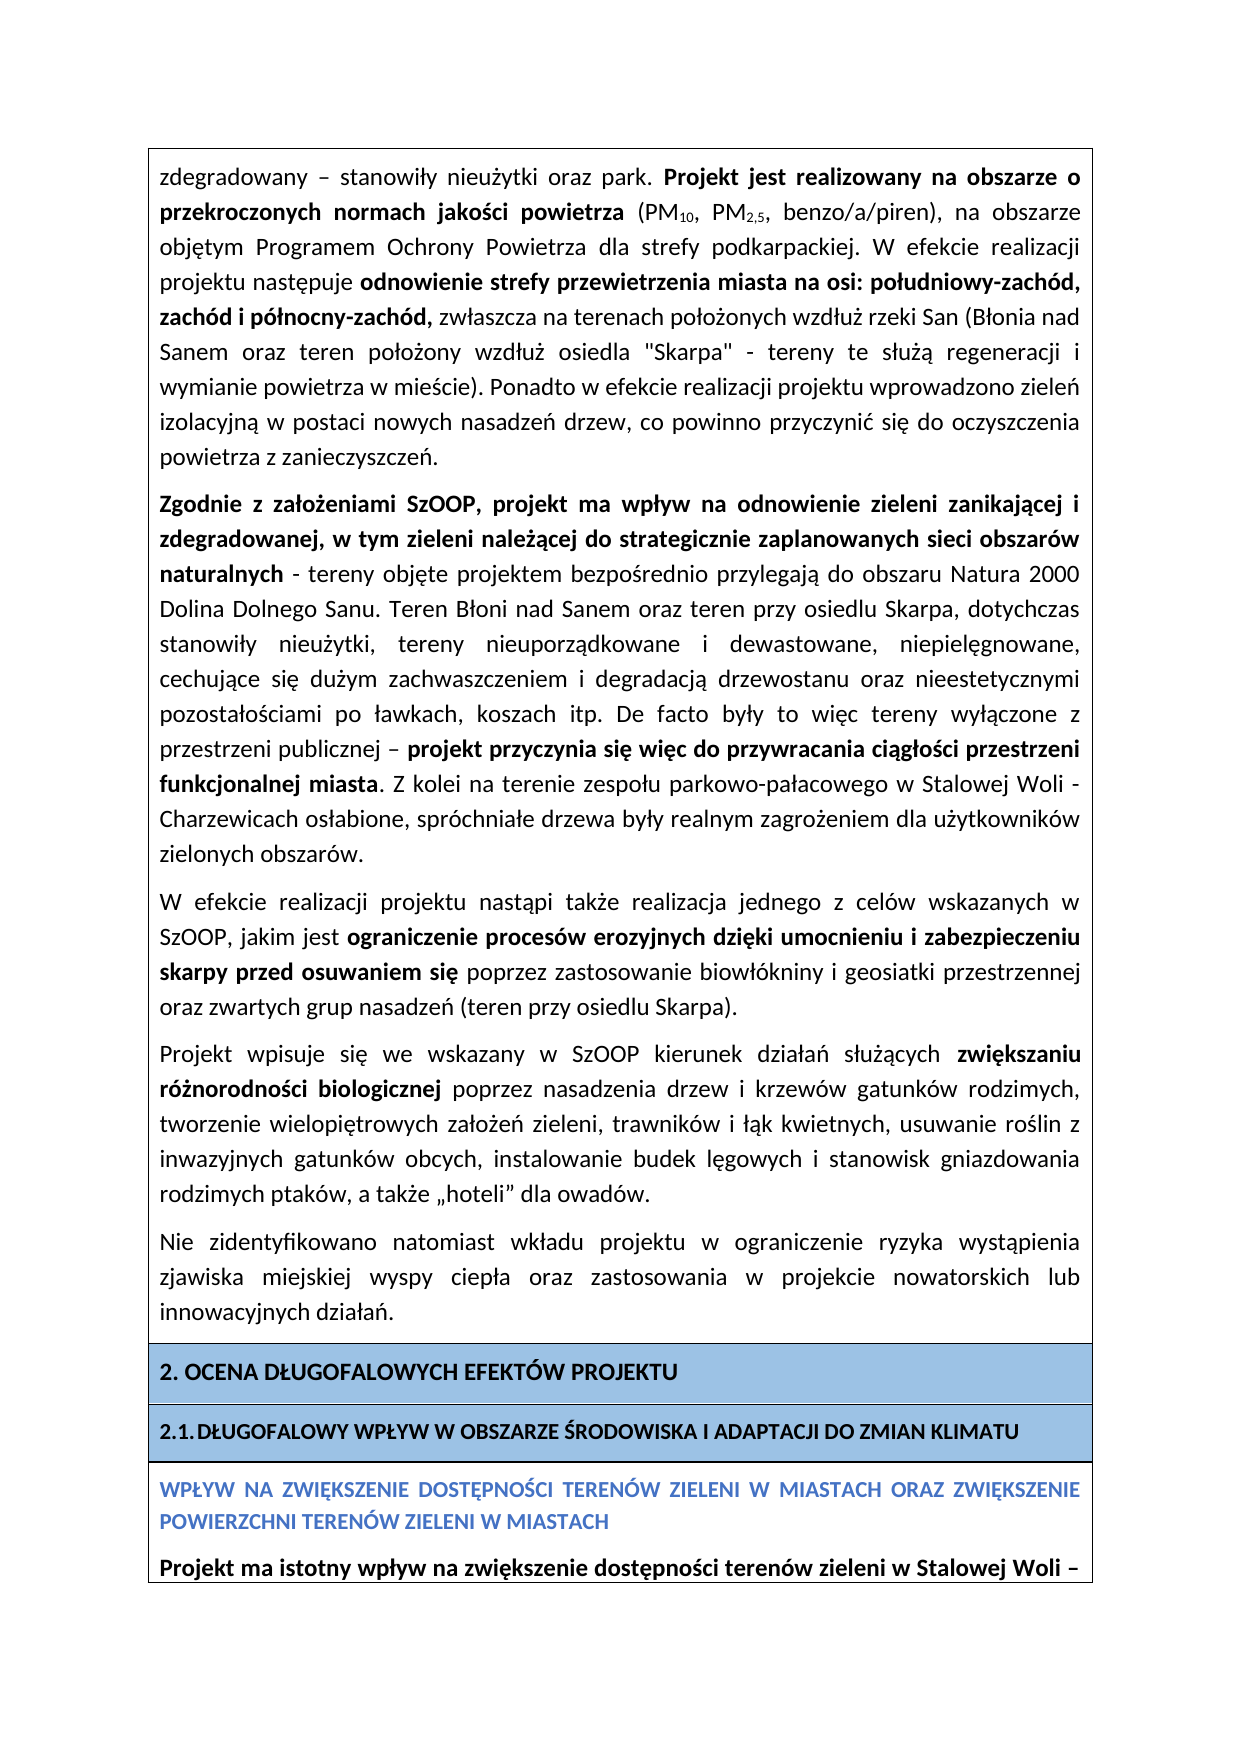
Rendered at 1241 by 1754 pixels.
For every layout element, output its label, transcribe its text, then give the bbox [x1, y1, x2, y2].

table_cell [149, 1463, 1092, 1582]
table_cell DŁUGOFALOWY WPŁYW W OBSZARZE ŚRODOWISKA I ADAPTACJI DO ZMIAN KLIMATU [149, 1405, 1092, 1461]
table_cell 2. OCENA DŁUGOFALOWYCH EFEKTÓW PROJEKTU [149, 1344, 1092, 1403]
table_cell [149, 149, 1092, 1343]
